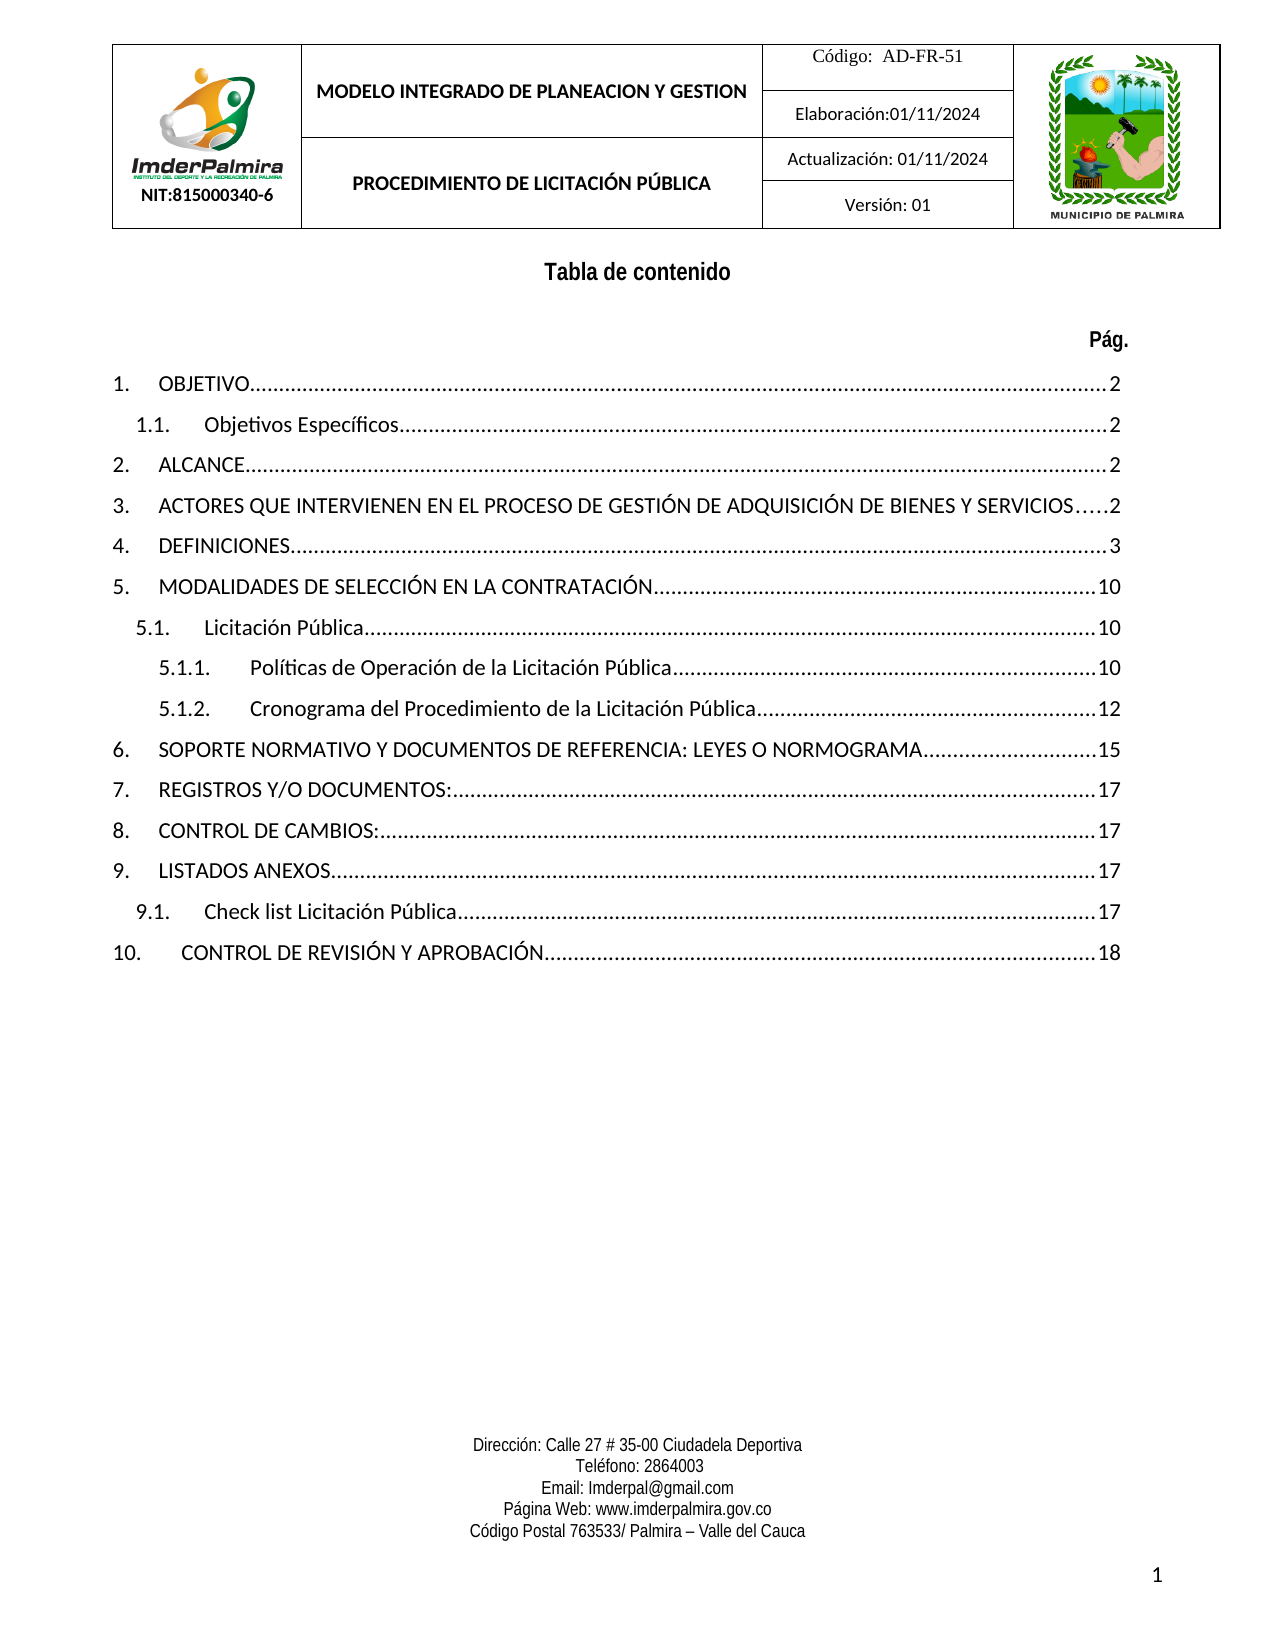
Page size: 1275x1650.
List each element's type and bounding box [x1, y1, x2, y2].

picture [130, 67, 284, 183]
picture [1048, 55, 1185, 219]
